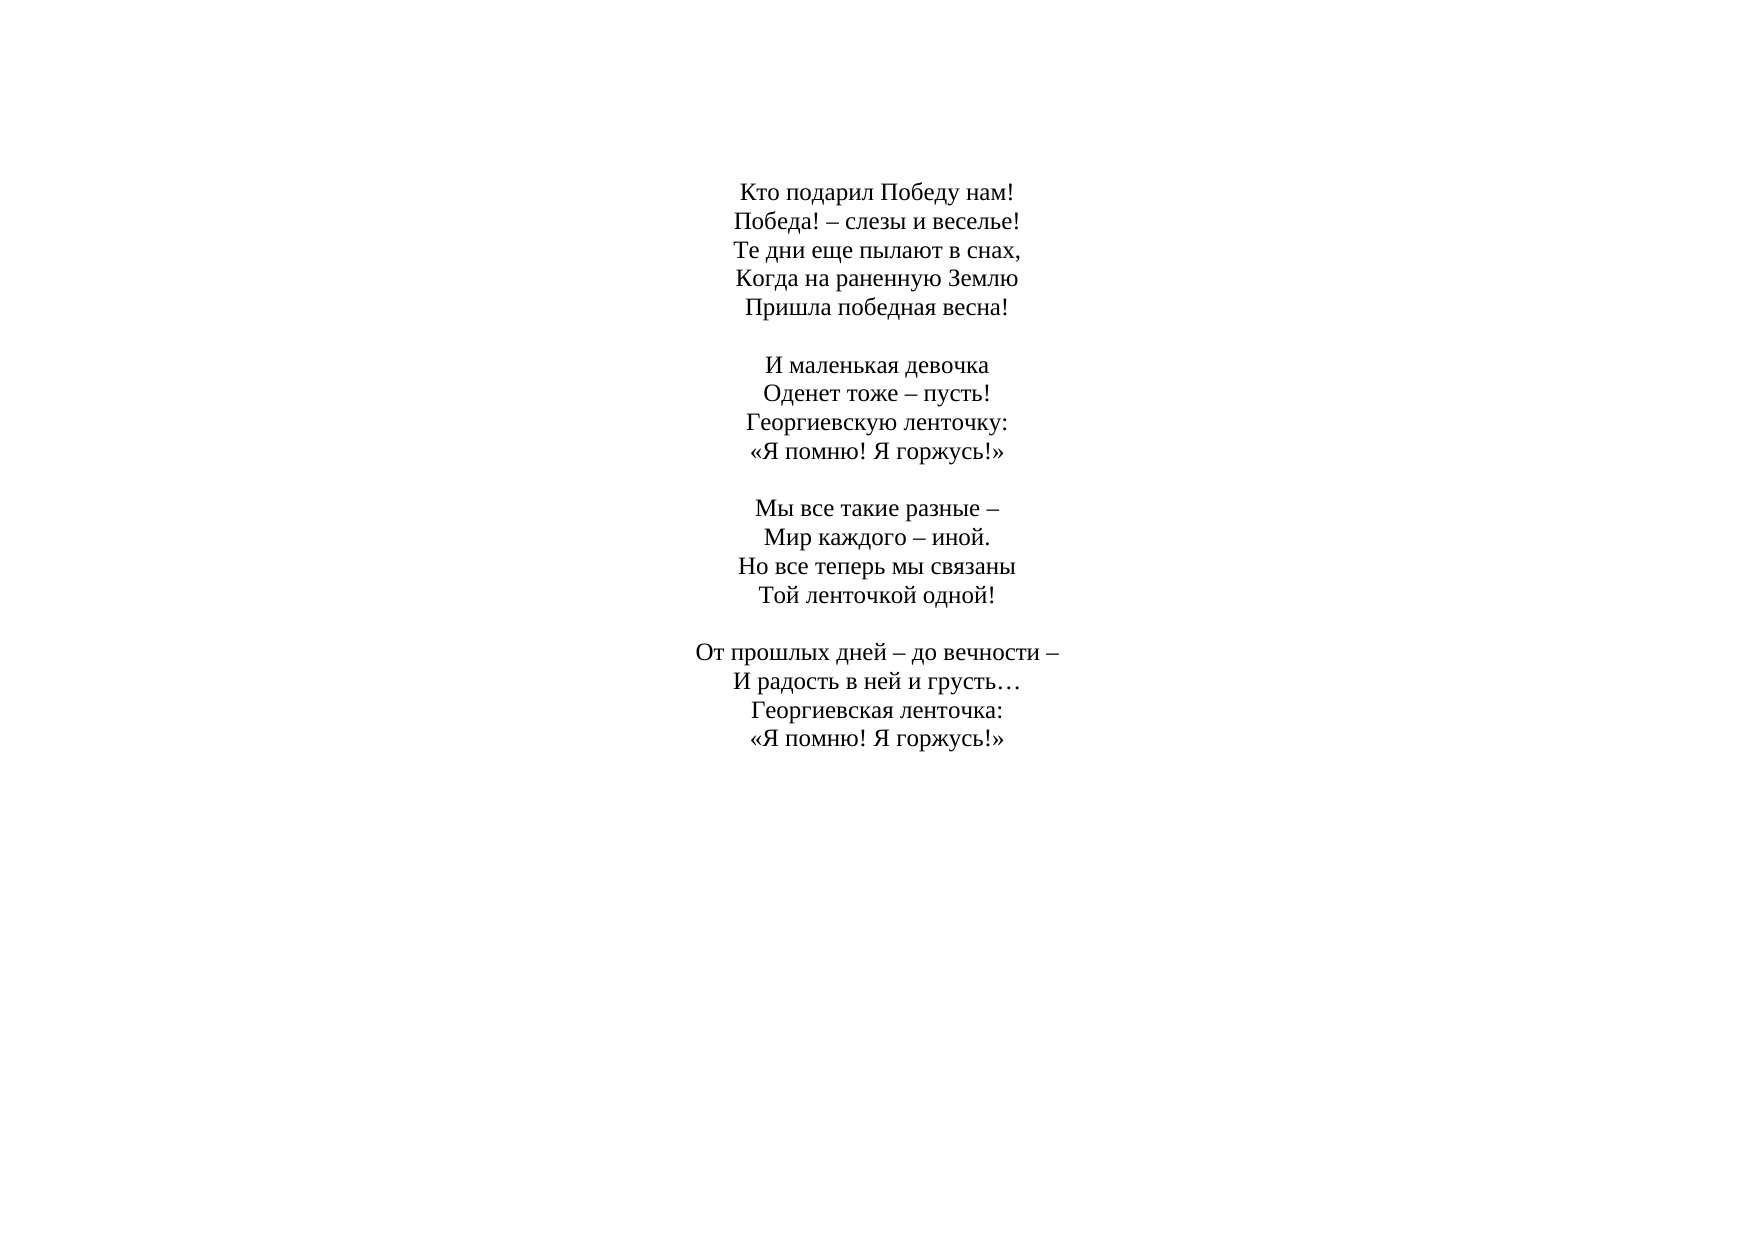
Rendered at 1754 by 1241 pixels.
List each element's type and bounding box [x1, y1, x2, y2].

text [118, 177, 1636, 752]
